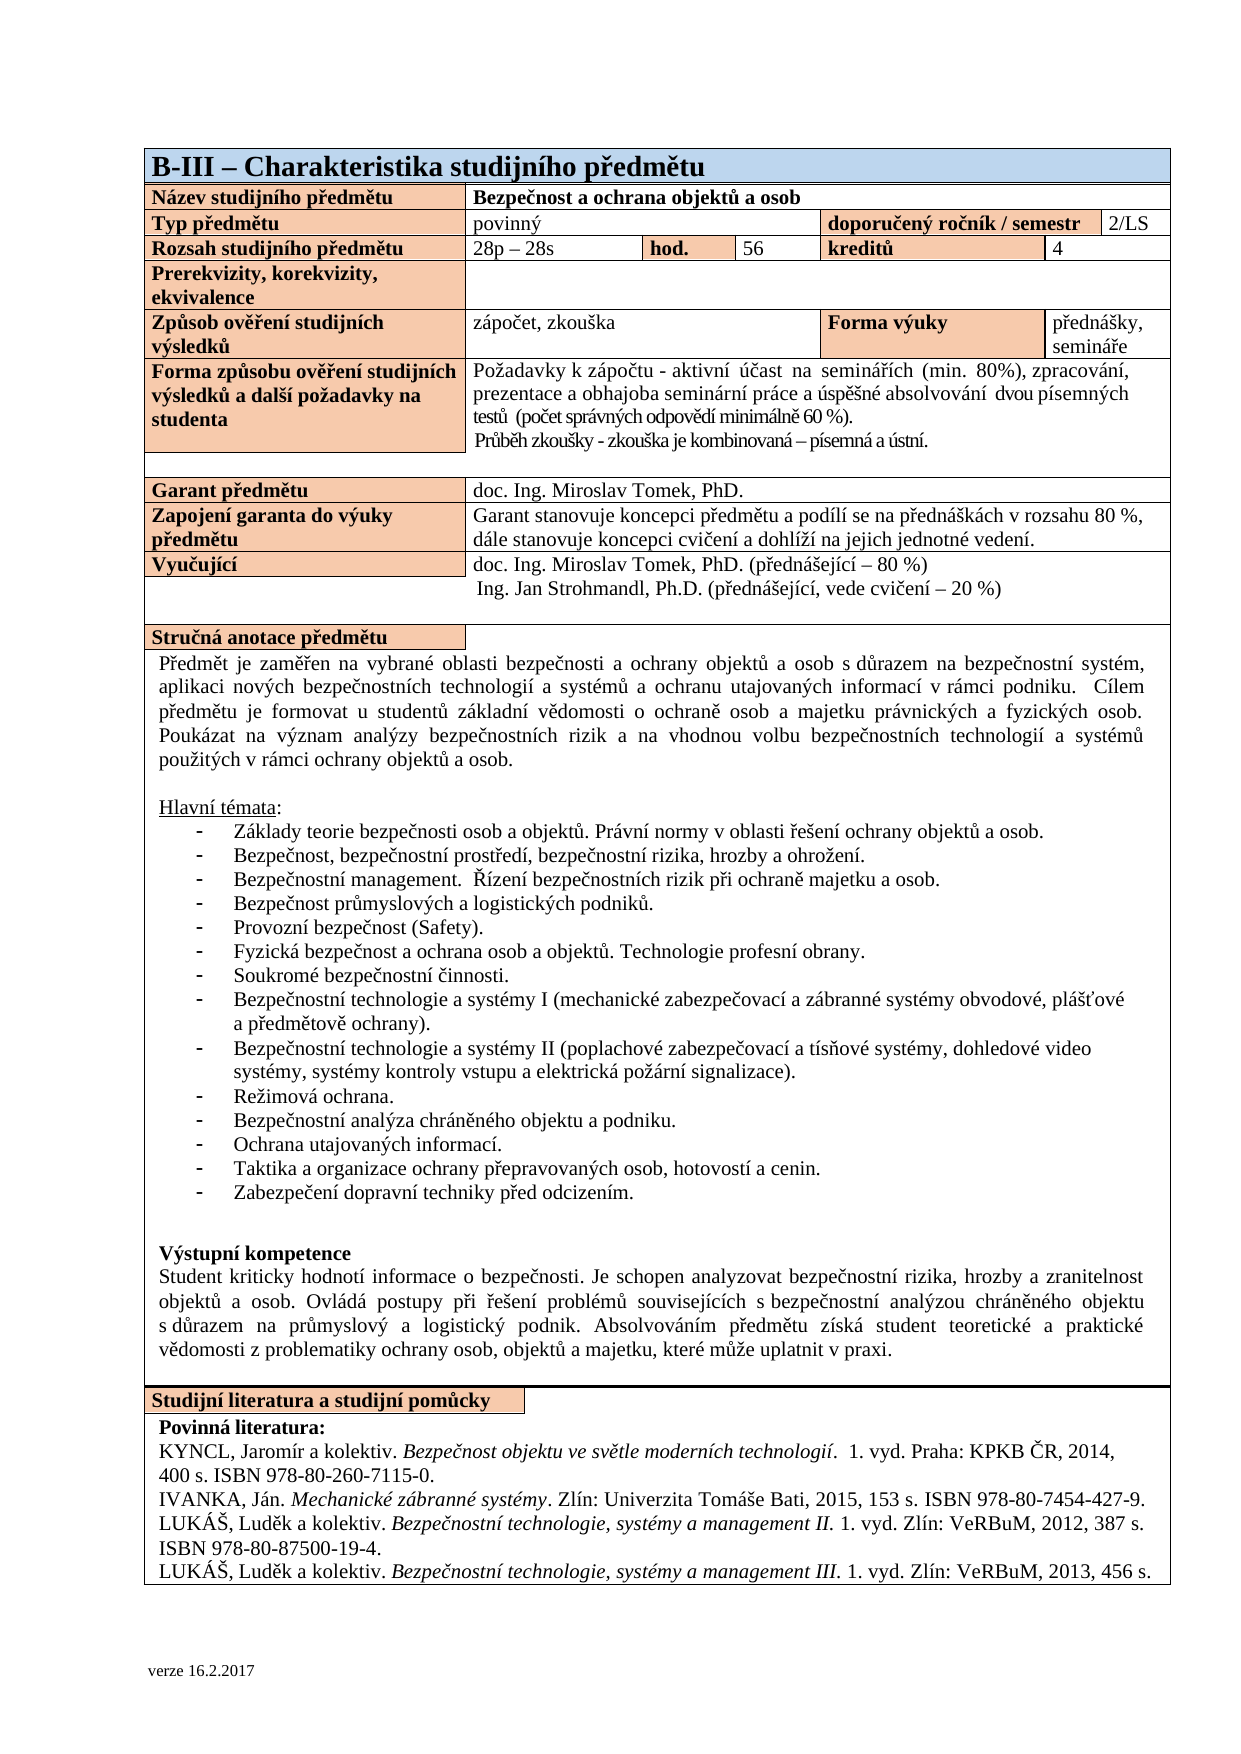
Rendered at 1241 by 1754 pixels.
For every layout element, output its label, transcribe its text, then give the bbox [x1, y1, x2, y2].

table_cell 56 [736, 236, 820, 259]
table_cell povinný [466, 210, 820, 234]
table_cell [466, 261, 1170, 309]
table_cell Ing. Jan Strohmandl, Ph.D. (přednášející, vede cvičení – 20 %) [145, 576, 1170, 624]
table_cell Forma výuky [821, 310, 1044, 358]
table_cell doporučený ročník / semestr [821, 210, 1101, 234]
table_cell [466, 625, 1170, 649]
table_cell Rozsah studijního předmětu [145, 236, 465, 259]
table_cell Způsob ověření studijních výsledků [145, 310, 465, 358]
table_cell Forma způsobu ověření studijních výsledků a další požadavky na studenta [145, 359, 465, 452]
table_cell [145, 452, 1170, 477]
table_cell Požadavky k zápočtu - aktivní účast na seminářích (min. 80%), zpracování, prezentace a obhajoba seminární práce a úspěšné absolvování dvou písemných testů (počet správných odpovědí minimálně 60 %). Průběh zkoušky - zkouška je kombinovaná – písemná a ústní. [466, 359, 1170, 452]
table_cell Zapojení garanta do výuky předmětu [145, 503, 465, 551]
table_cell 28p – 28s [466, 236, 642, 259]
table_cell 2/LS [1102, 210, 1170, 234]
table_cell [145, 1413, 1170, 1583]
table_cell 4 [1046, 236, 1170, 259]
table_cell Prerekvizity, korekvizity, ekvivalence [145, 261, 465, 309]
table_cell Stručná anotace předmětu [145, 625, 465, 649]
table_cell [525, 1388, 1170, 1412]
table_cell Typ předmětu [145, 210, 465, 234]
table_cell přednášky, semináře [1046, 310, 1170, 358]
table_cell Garant předmětu [145, 478, 465, 502]
table_header B-III – Charakteristika studijního předmětu [145, 149, 1170, 182]
table_cell Garant stanovuje koncepci předmětu a podílí se na přednáškách v rozsahu 80 %, dále stanovuje koncepci cvičení a dohlíží na jejich jednotné vedení. [466, 503, 1170, 551]
table_cell Předmět je zaměřen na vybrané oblasti bezpečnosti a ochrany objektů a osob s důrazem na bezpečnostní systém, aplikaci nových bezpečnostních technologií a systémů a ochranu utajovaných informací v rámci podniku. Cílem předmětu je formovat u studentů základní vědomosti o ochraně osob a majetku právnických a fyzických osob. Poukázat na význam analýzy bezpečnostních rizik a na vhodnou volbu bezpečnostních technologií a systémů použitých v rámci ochrany objektů a osob. Hlavní témata: Základy teorie bezpečnosti osob a objektů. Právní normy v oblasti řešení ochrany objektů a osob. Bezpečnost, bezpečnostní prostředí, bezpečnostní rizika, hrozby a ohrožení. Bezpečnostní management. Řízení bezpečnostních rizik při ochraně majetku a osob. Bezpečnost průmyslových a logistických podniků. Provozní bezpečnost (Safety). Fyzická bezpečnost a ochrana osob a objektů. Technologie profesní obrany. Soukromé bezpečnostní činnosti. Bezpečnostní technologie a systémy I (mechanické zabezpečovací a zábranné systémy obvodové, plášťové a předmětově ochrany). Bezpečnostní technologie a systémy II (poplachové zabezpečovací a tísňové systémy, dohledové video systémy, systémy kontroly vstupu a elektrická požární signalizace). Režimová ochrana. Bezpečnostní analýza chráněného objektu a podniku. Ochrana utajovaných informací. Taktika a organizace ochrany přepravovaných osob, hotovostí a cenin. Zabezpečení dopravní techniky před odcizením. Výstupní kompetence Student kriticky hodnotí informace o bezpečnosti. Je schopen analyzovat bezpečnostní rizika, hrozby a zranitelnost objektů a osob. Ovládá postupy při řešení problémů souvisejících s bezpečnostní analýzou chráněného objektu s důrazem na průmyslový a logistický podnik. Absolvováním předmětu získá student teoretické a praktické vědomosti z problematiky ochrany osob, objektů a majetku, které může uplatnit v praxi. [145, 649, 1170, 1385]
table_cell Studijní literatura a studijní pomůcky [145, 1388, 524, 1412]
table_cell Vyučující [145, 552, 465, 576]
table_cell hod. [643, 236, 735, 259]
table_cell kreditů [821, 236, 1044, 259]
table_cell Název studijního předmětu [145, 185, 465, 209]
table_cell zápočet, zkouška [466, 310, 820, 358]
table_cell doc. Ing. Miroslav Tomek, PhD. [466, 478, 1170, 502]
table_cell doc. Ing. Miroslav Tomek, PhD. (přednášející – 80 %) [466, 552, 1170, 576]
table_cell Bezpečnost a ochrana objektů a osob [466, 185, 1170, 209]
